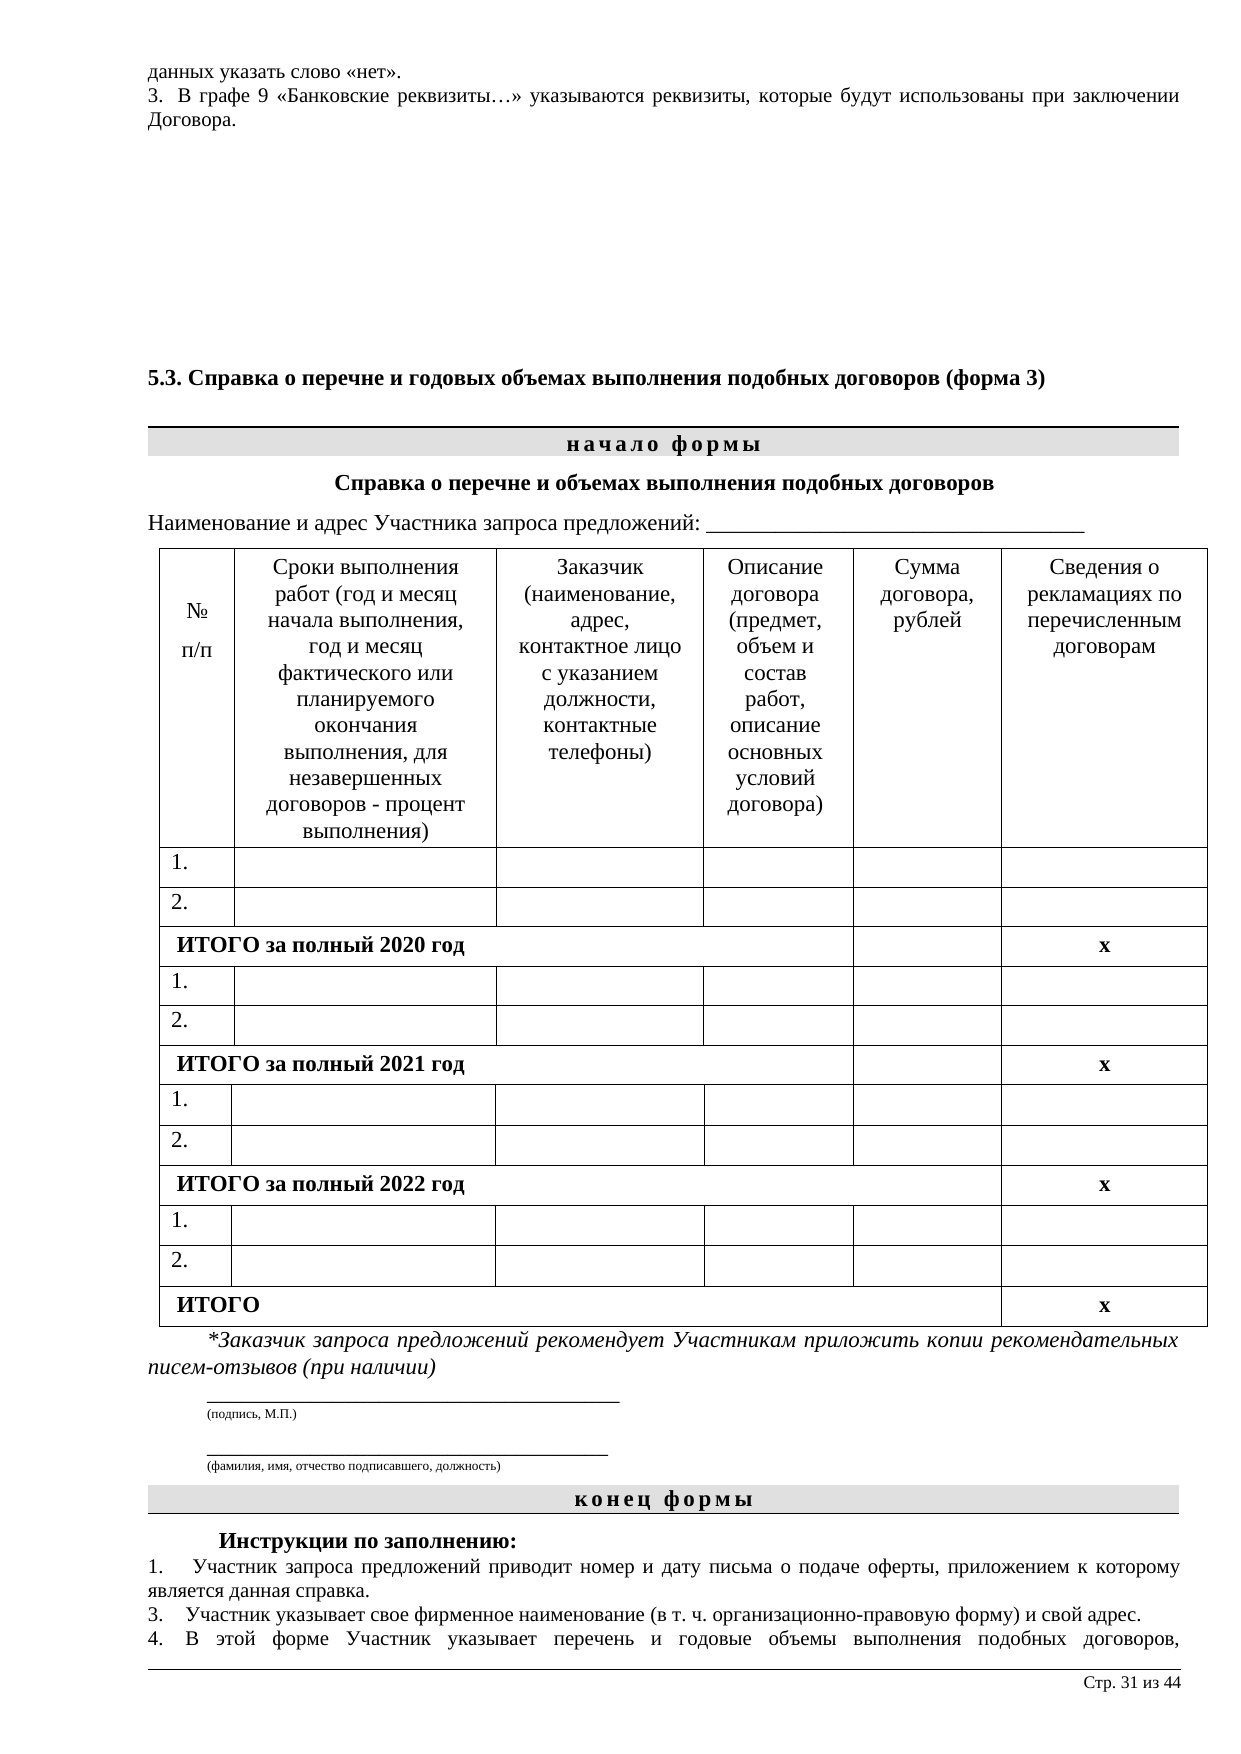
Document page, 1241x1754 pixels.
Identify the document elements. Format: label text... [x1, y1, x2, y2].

table_cell [235, 888, 496, 926]
table_cell [496, 1206, 704, 1245]
text (подпись, М.П.) [148, 1406, 797, 1432]
text *Заказчик запроса предложений рекомендует Участникам приложить копии рекомендательных писем-отзывов (при наличии) [148, 1327, 1181, 1379]
table_cell 2. [160, 1006, 234, 1045]
table_cell [704, 967, 853, 1005]
table_cell [705, 1085, 853, 1125]
text Справка о перечне и объемах выполнения подобных договоров [148, 469, 1181, 495]
table_cell [705, 1206, 853, 1245]
table_cell [235, 848, 496, 887]
table_cell [496, 1126, 704, 1165]
table_cell [704, 1006, 853, 1045]
table_cell [854, 1085, 1001, 1125]
text начало формы [148, 428, 1179, 456]
table_cell [497, 967, 703, 1005]
table_cell [854, 888, 1001, 926]
table_cell [160, 1126, 231, 1165]
table_cell [232, 1246, 495, 1286]
table_cell х [1002, 1046, 1207, 1084]
table_cell [1002, 1126, 1207, 1165]
table_header № № п/п [160, 549, 234, 847]
table_cell 1. [160, 848, 234, 887]
table_cell [854, 1006, 1001, 1045]
table_cell [497, 888, 703, 926]
table_cell ИТОГО за полный 2022 год [160, 1166, 1001, 1205]
table_cell [232, 1206, 495, 1245]
list Участник указывает свое фирменное наименование (в т. ч. организационно-правовую форму) и свой адрес. [148, 1602, 1181, 1626]
table_cell ИТОГО за полный 2021 год [160, 1046, 853, 1084]
table_cell [496, 1085, 704, 1125]
table_cell [235, 1006, 496, 1045]
table_cell [1002, 1006, 1207, 1045]
table_cell [705, 1126, 853, 1165]
table_cell [160, 1085, 231, 1125]
text конец формы [148, 1485, 1179, 1513]
table_cell [1002, 967, 1207, 1005]
table_cell х [1002, 1287, 1207, 1326]
table_cell [1002, 888, 1207, 926]
table_cell [497, 1006, 703, 1045]
table_cell [232, 1126, 495, 1165]
text ____________________________________ [148, 1379, 1181, 1406]
table_cell [160, 1246, 231, 1286]
table_header Сведения о рекламациях по перечисленным договорам [1002, 549, 1207, 847]
table_cell [854, 927, 1001, 966]
text (фамилия, имя, отчество подписавшего, должность) [148, 1458, 797, 1485]
text Наименование и адрес Участника запроса предложений: _________________________________ [148, 508, 1181, 535]
table_cell [497, 848, 703, 887]
table_cell [854, 967, 1001, 1005]
table_cell [1002, 848, 1207, 887]
table_cell х [1002, 927, 1207, 966]
table_cell [235, 967, 496, 1005]
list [148, 1626, 1181, 1650]
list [148, 59, 1181, 83]
table_cell [496, 1246, 704, 1286]
table_cell [704, 848, 853, 887]
table_cell [854, 1206, 1001, 1245]
table_header Сроки выполнения работ (год и месяц начала выполнения, год и месяц фактического или планируемого окончания выполнения, для незавершенных договоров - процент выполнения) [235, 549, 496, 847]
list Участник запроса предложений приводит номер и дату письма о подаче оферты, приложением к которому является данная справка. [148, 1554, 1181, 1602]
table_cell [854, 1246, 1001, 1286]
table_header Сумма договора, рублей [854, 549, 1001, 847]
list В графе 9 «Банковские реквизиты…» указываются реквизиты, которые будут использованы при заключении Договора. [148, 83, 1181, 131]
table_cell [854, 1126, 1001, 1165]
table_cell [160, 1206, 231, 1245]
table_cell ИТОГО [160, 1287, 1001, 1326]
table_header Описание договора (предмет, объем и состав работ, описание основных условий договора) [704, 549, 853, 847]
table_cell [704, 888, 853, 926]
text ___________________________________ [148, 1432, 797, 1458]
table_cell [1002, 1206, 1207, 1245]
table_cell 2. [160, 888, 234, 926]
table_cell [854, 1046, 1001, 1084]
table_cell [232, 1085, 495, 1125]
table_cell [1002, 1085, 1207, 1125]
table_cell 1. [160, 967, 234, 1005]
table_cell х [1002, 1166, 1207, 1205]
table_cell [705, 1246, 853, 1286]
text Инструкции по заполнению: [148, 1527, 1181, 1554]
table_cell [854, 848, 1001, 887]
table_header Заказчик (наименование, адрес, контактное лицо с указанием должности, контактные телефоны) [497, 549, 703, 847]
subtitle 5.3. Справка о перечне и годовых объемах выполнения подобных договоров (форма 3) [148, 363, 1181, 390]
table_cell [1002, 1246, 1207, 1286]
table_cell ИТОГО за полный 2020 год [160, 927, 853, 966]
